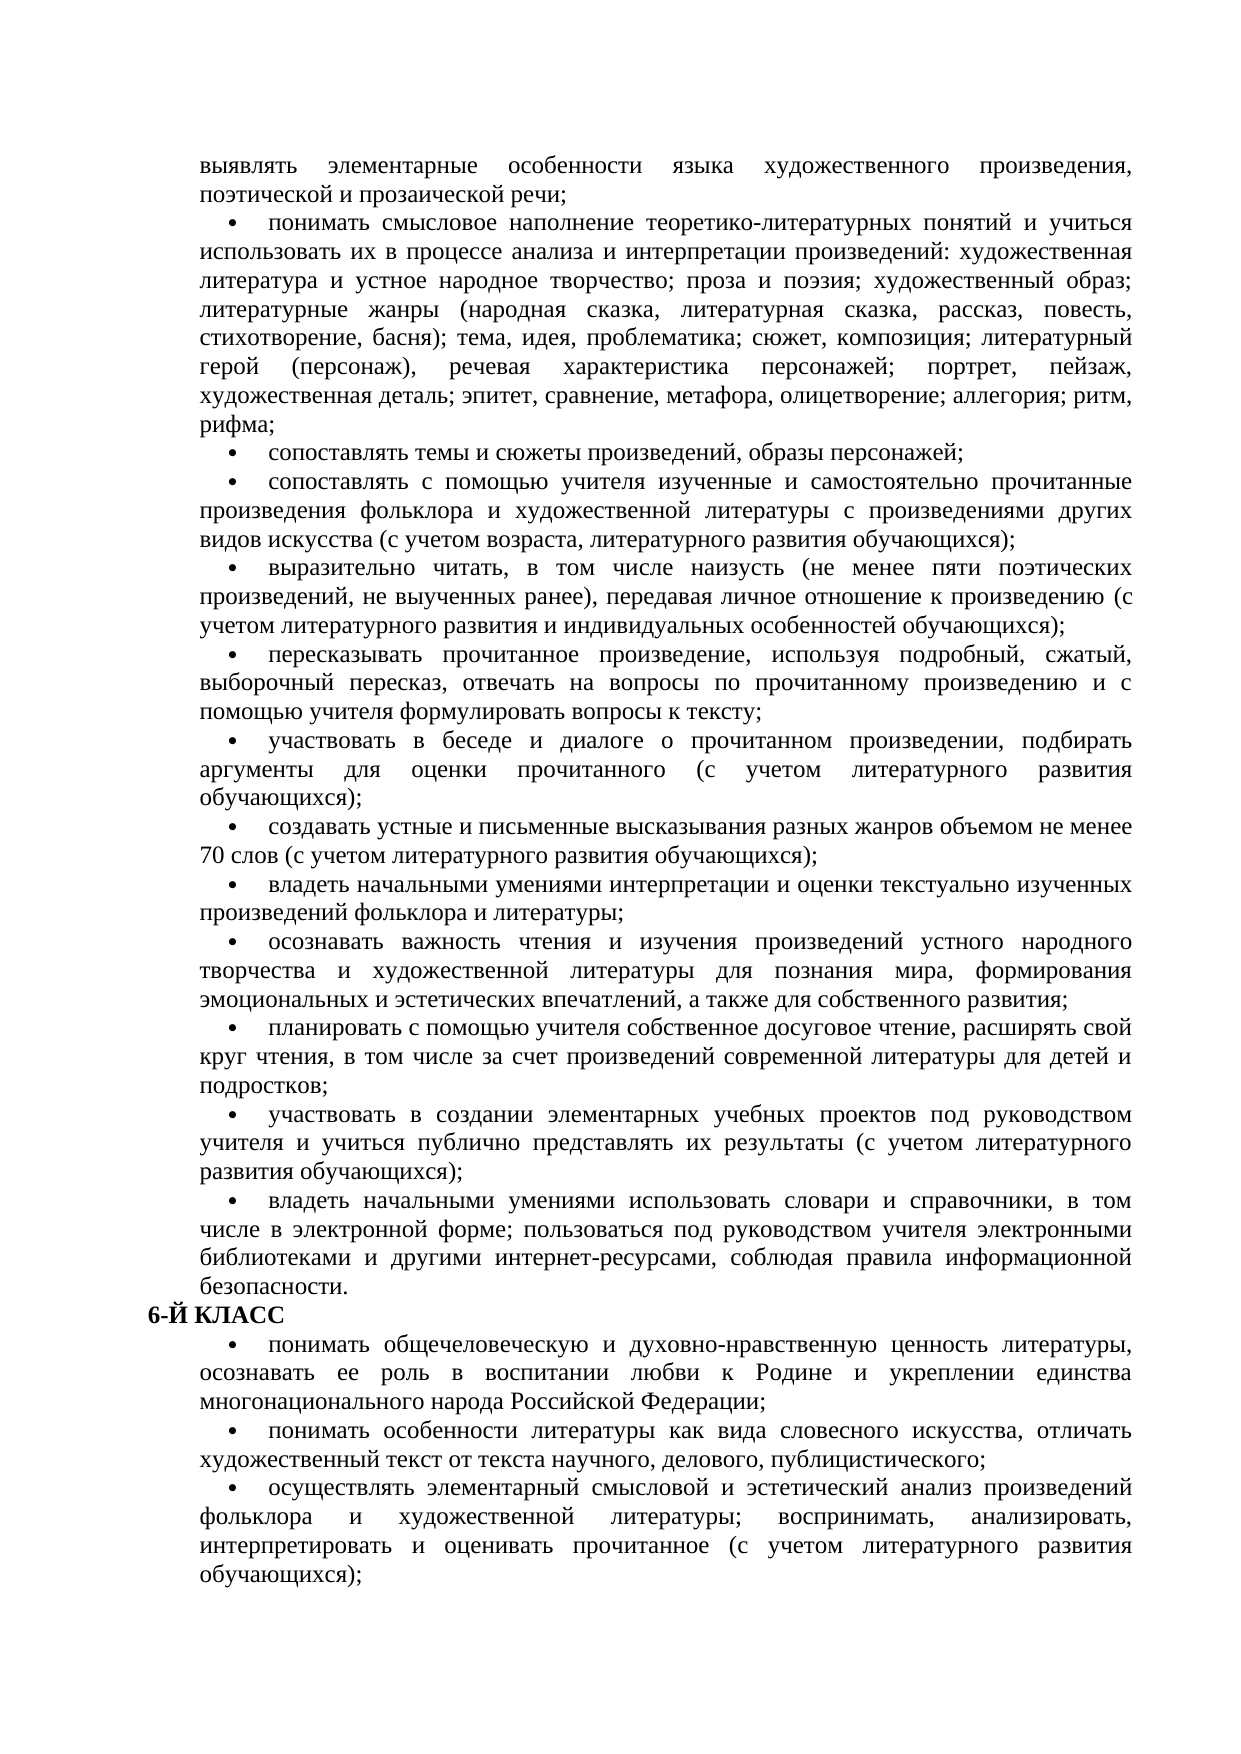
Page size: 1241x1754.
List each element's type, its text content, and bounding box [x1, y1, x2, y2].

list выразительно читать, в том числе наизусть (не менее пяти поэтических произведений, не выученных ранее), передавая личное отношение к произведению (с учетом литературного развития и индивидуальных особенностей обучающихся); [199, 725, 1133, 811]
list пересказывать прочитанное произведение, используя подробный, сжатый, выборочный пересказ, отвечать на вопросы по прочитанному произведению и с помощью учителя формулировать вопросы к тексту; [199, 811, 1133, 897]
list владеть начальными умениями интерпретации и оценки текстуально изученных произведений фольклора и литературы; [199, 1041, 1133, 1099]
list сопоставлять темы и сюжеты произведений, образы персонажей; [199, 610, 1133, 639]
list владеть начальными умениями использовать словари и справочники, в том числе в электронной форме; пользоваться под руководством учителя электронными библиотеками и другими интернет-ресурсами, соблюдая правила информационной безопасности. [199, 1357, 1133, 1472]
list понимать общечеловеческую и духовно-нравственную ценность литературы, осознавать ее роль в воспитании любви к Родине и укреплении единства многонационального народа Российской Федерации; [199, 1501, 1133, 1587]
list создавать устные и письменные высказывания разных жанров объемом не менее 70 слов (с учетом литературного развития обучающихся); [199, 984, 1133, 1041]
list участвовать в беседе и диалоге о прочитанном произведении, подбирать аргументы для оценки прочитанного (с учетом литературного развития обучающихся); [199, 897, 1133, 984]
list понимать смысловое наполнение теоретико-литературных понятий и учиться использовать их в процессе анализа и интерпретации произведений: художественная литература и устное народное творчество; проза и поэзия; художественный образ; литературные жанры (народная сказка, литературная сказка, рассказ, повесть, стихотворение, басня); тема, идея, проблематика; сюжет, композиция; литературный герой (персонаж), речевая характеристика персонажей; портрет, пейзаж, художественная деталь; эпитет, сравнение, метафора, олицетворение; аллегория; ритм, рифма; [199, 380, 1133, 610]
list понимать, что литература – это вид искусства и что художественный текст отличается от текста научного, делового, публицистического; [199, 150, 1133, 207]
text 6-Й КЛАСС [118, 1472, 1152, 1501]
list сопоставлять с помощью учителя изученные и самостоятельно прочитанные произведения фольклора и художественной литературы с произведениями других видов искусства (с учетом возраста, литературного развития обучающихся); [199, 639, 1133, 725]
list осознавать важность чтения и изучения произведений устного народного творчества и художественной литературы для познания мира, формирования эмоциональных и эстетических впечатлений, а также для собственного развития; [199, 1099, 1133, 1185]
list планировать с помощью учителя собственное досуговое чтение, расширять свой круг чтения, в том числе за счет произведений современной литературы для детей и подростков; [199, 1185, 1133, 1271]
list владеть элементарными умениями воспринимать, анализировать, интерпретировать и оценивать прочитанные произведения: определять тему и главную мысль произведения, иметь начальные представления о родах и жанрах литературы; характеризовать героев-персонажей, давать их сравнительные характеристики; выявлять элементарные особенности языка художественного произведения, поэтической и прозаической речи; [199, 207, 1133, 380]
list участвовать в создании элементарных учебных проектов под руководством учителя и учиться публично представлять их результаты (с учетом литературного развития обучающихся); [199, 1271, 1133, 1357]
